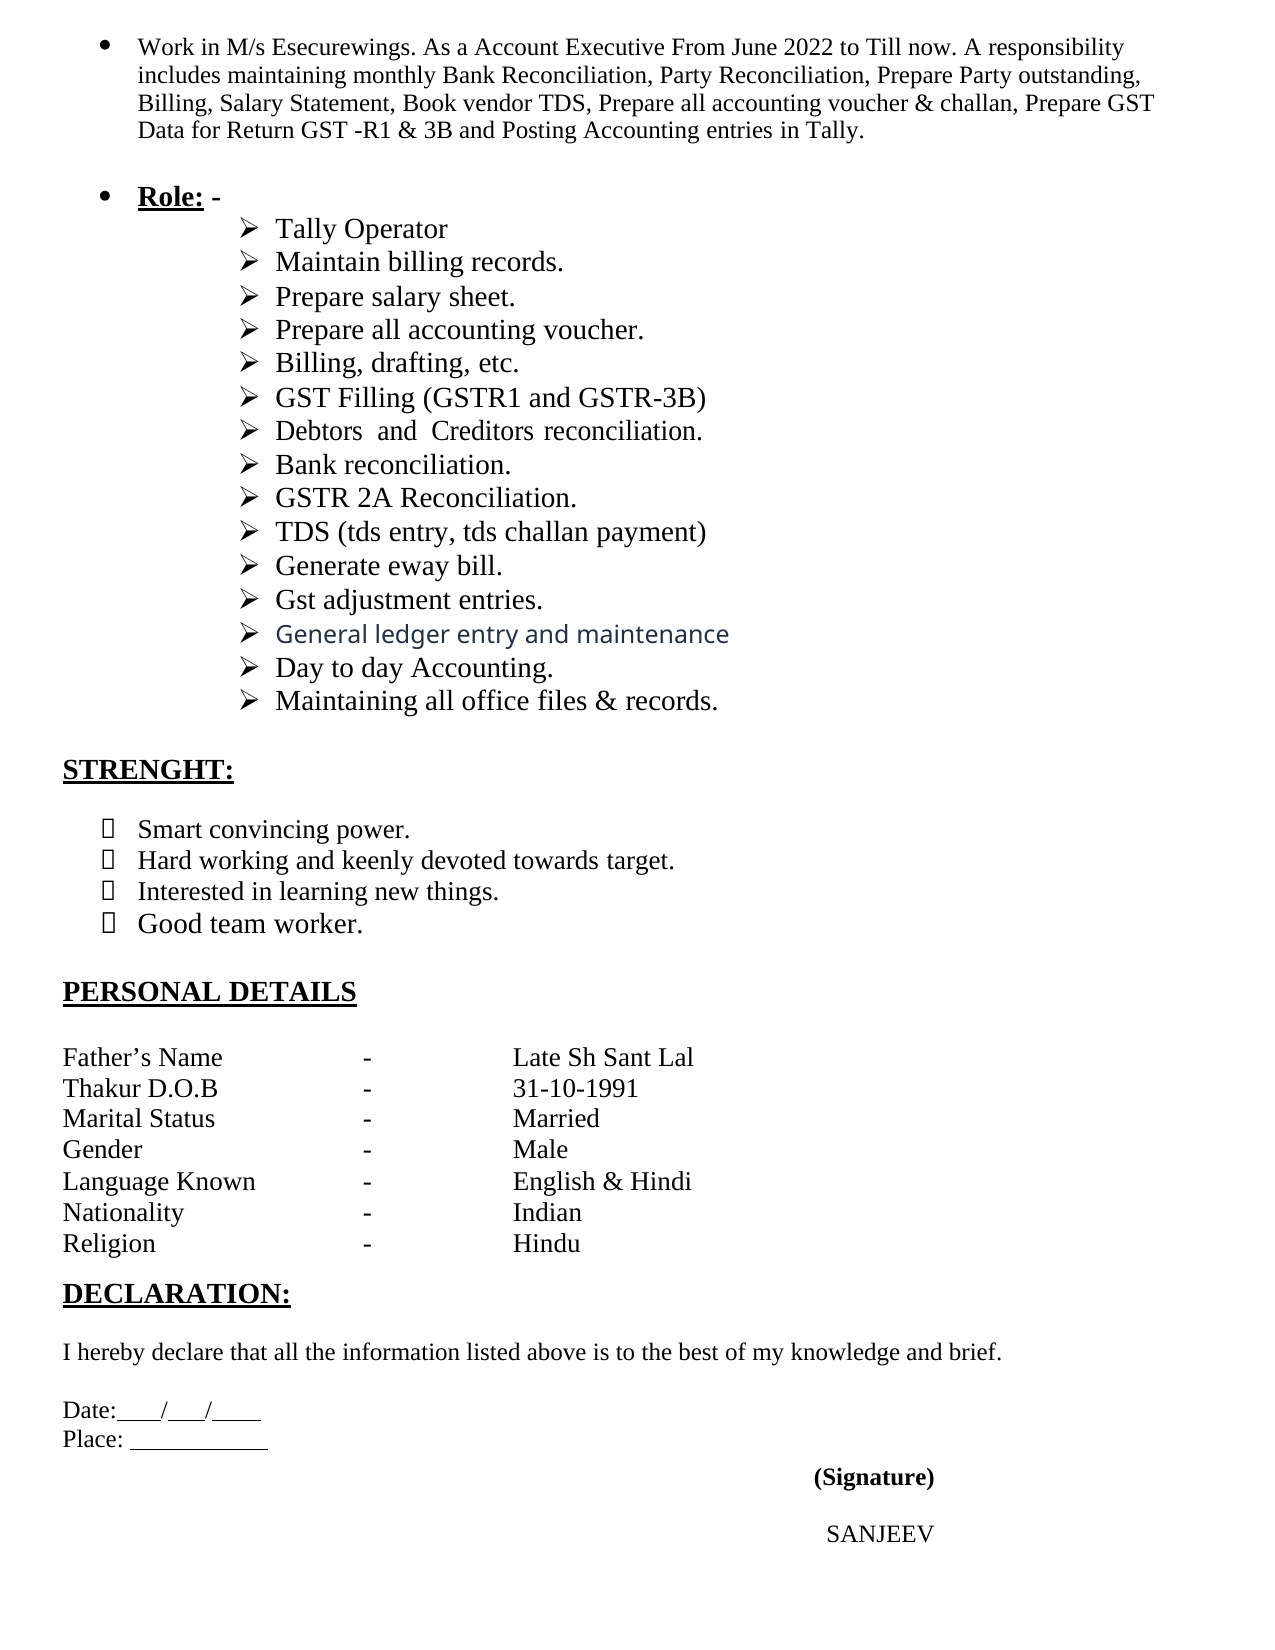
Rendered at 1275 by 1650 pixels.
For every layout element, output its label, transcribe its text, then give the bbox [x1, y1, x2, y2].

list Tally Operator [238, 212, 1202, 245]
list Bank reconciliation. [238, 447, 1202, 481]
list Smart convincing power. [100, 813, 1202, 844]
list General ledger entry and maintenance [238, 616, 1202, 651]
subtitle Role: - [100, 179, 1202, 212]
list Interested in learning new things. [100, 876, 1202, 907]
list Billing, drafting, etc. [238, 346, 1202, 379]
text Religion - Hindu [62, 1228, 1202, 1259]
subtitle DECLARATION: [62, 1276, 1202, 1309]
list Maintaining all office files & records. [238, 684, 1202, 717]
text Language Known - English & Hindi [62, 1165, 1202, 1196]
text Father’s Name - Late Sh Sant Lal Thakur D.O.B - 31-10-1991 [62, 1041, 776, 1103]
text Nationality - Indian [62, 1197, 1202, 1228]
list Work in M/s Esecurewings. As a Account Executive From June 2022 to Till now. A responsibility includes maintaining monthly Bank Reconciliation, Party Reconciliation, Prepare Party outstanding, Billing, Salary Statement, Book vendor TDS, Prepare all accounting voucher & challan, Prepare GST Data for Return GST -R1 & 3B and Posting Accounting entries in Tally. [100, 33, 1177, 144]
text Gender - Male [62, 1134, 1202, 1165]
list Gst adjustment entries. [238, 582, 1202, 615]
list Debtors and Creditors reconciliation. [238, 413, 1202, 447]
list TDS (tds entry, tds challan payment) [238, 514, 1202, 548]
text Date: / / Place: [62, 1395, 264, 1452]
text I hereby declare that all the information listed above is to the best of my knowledge and brief. [62, 1337, 1202, 1366]
list Maintain billing records. [238, 245, 1202, 278]
list Prepare salary sheet. [238, 279, 1202, 313]
list Prepare all accounting voucher. [238, 313, 1202, 346]
text Marital Status - Married [62, 1103, 1202, 1134]
list Good team worker. [100, 907, 1202, 941]
list Generate eway bill. [238, 548, 1202, 582]
list Hard working and keenly devoted towards target. [100, 844, 1202, 876]
text (Signature) [814, 1462, 1202, 1491]
list Day to day Accounting. [238, 651, 1202, 684]
subtitle STRENGHT: [62, 752, 1202, 786]
text SANJEEV [826, 1519, 1202, 1548]
subtitle PERSONAL DETAILS [62, 974, 1202, 1008]
list GST Filling (GSTR1 and GSTR-3B) [238, 380, 1202, 413]
list GSTR 2A Reconciliation. [238, 481, 1202, 514]
